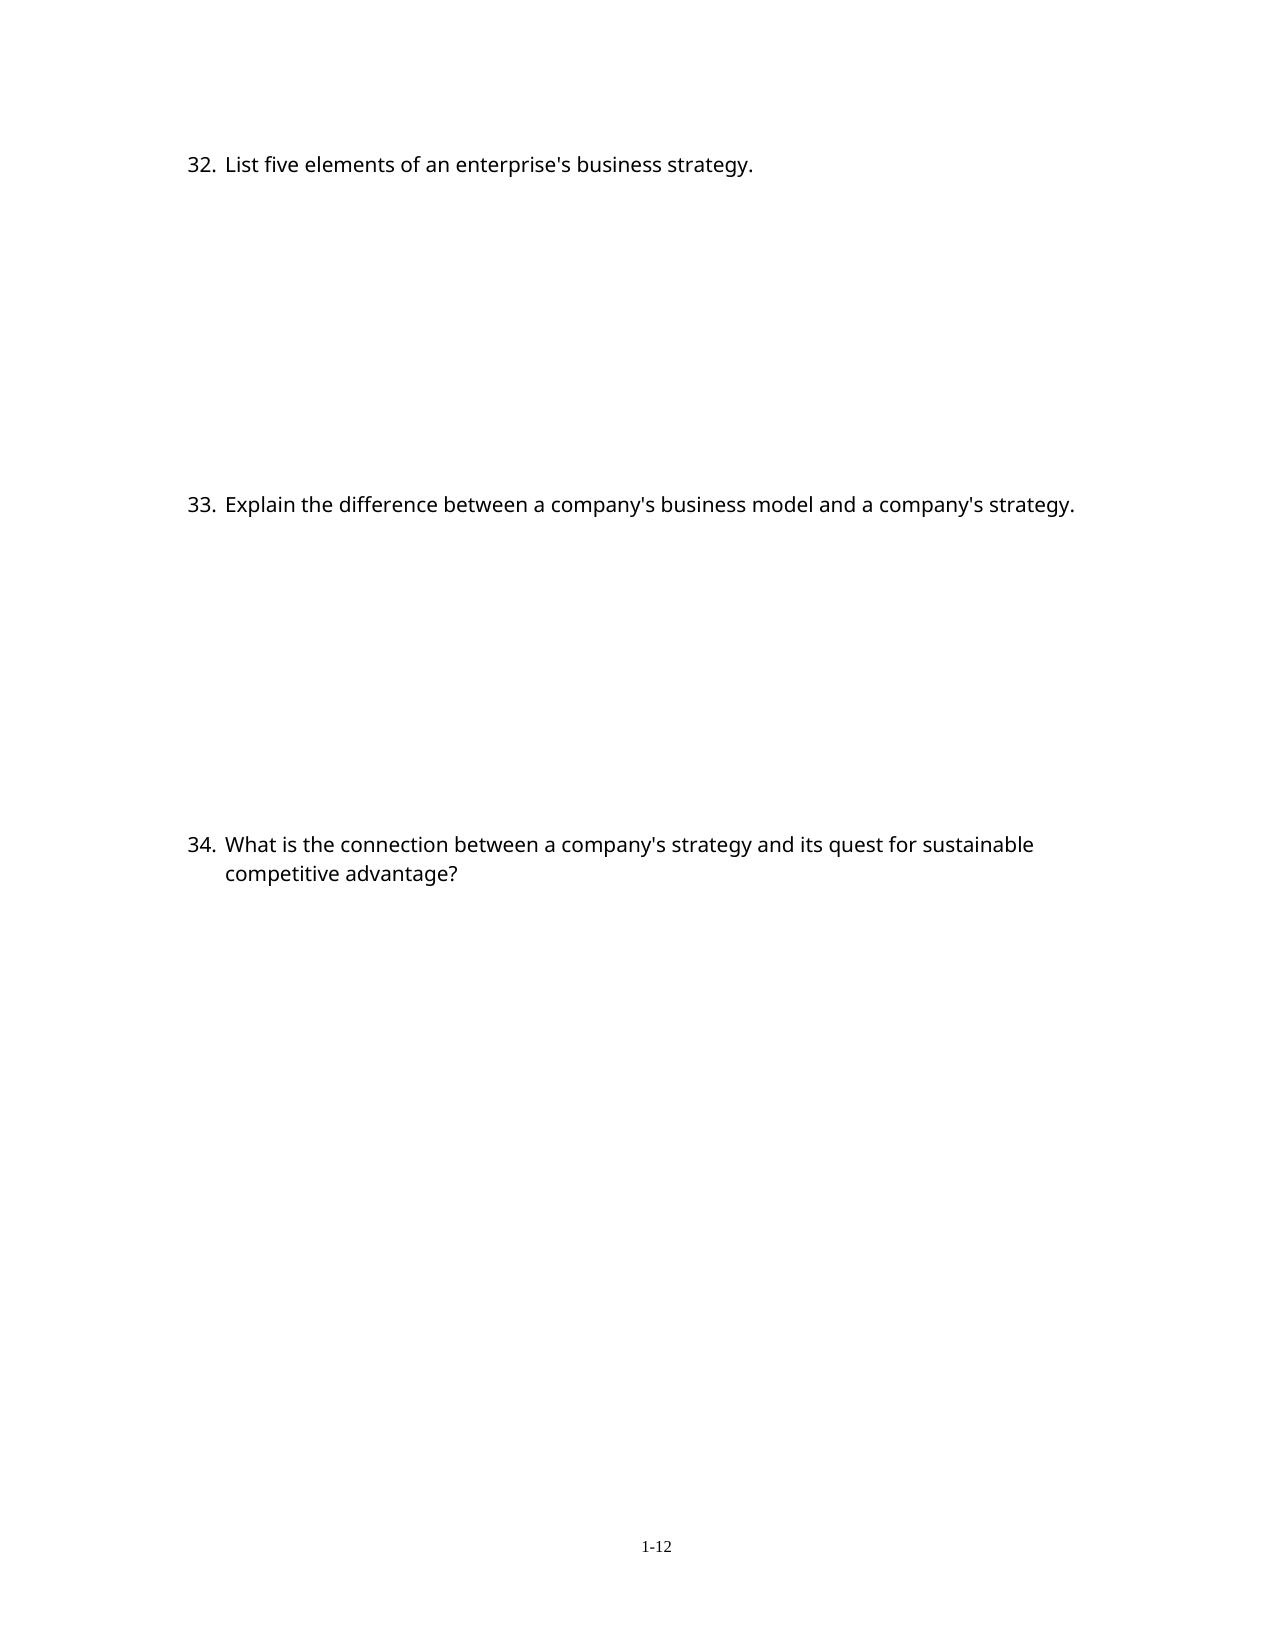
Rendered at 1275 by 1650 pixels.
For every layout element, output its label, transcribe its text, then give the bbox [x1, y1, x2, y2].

table_header 34. [188, 831, 225, 1174]
table_header 33. [188, 490, 225, 805]
table_header 32. [188, 150, 225, 465]
table_header List five elements of an enterprise's business strategy. [225, 150, 1125, 465]
table_header What is the connection between a company's strategy and its quest for sustainable competitive advantage? [225, 831, 1125, 1174]
table_header Explain the difference between a company's business model and a company's strategy. [225, 490, 1125, 805]
